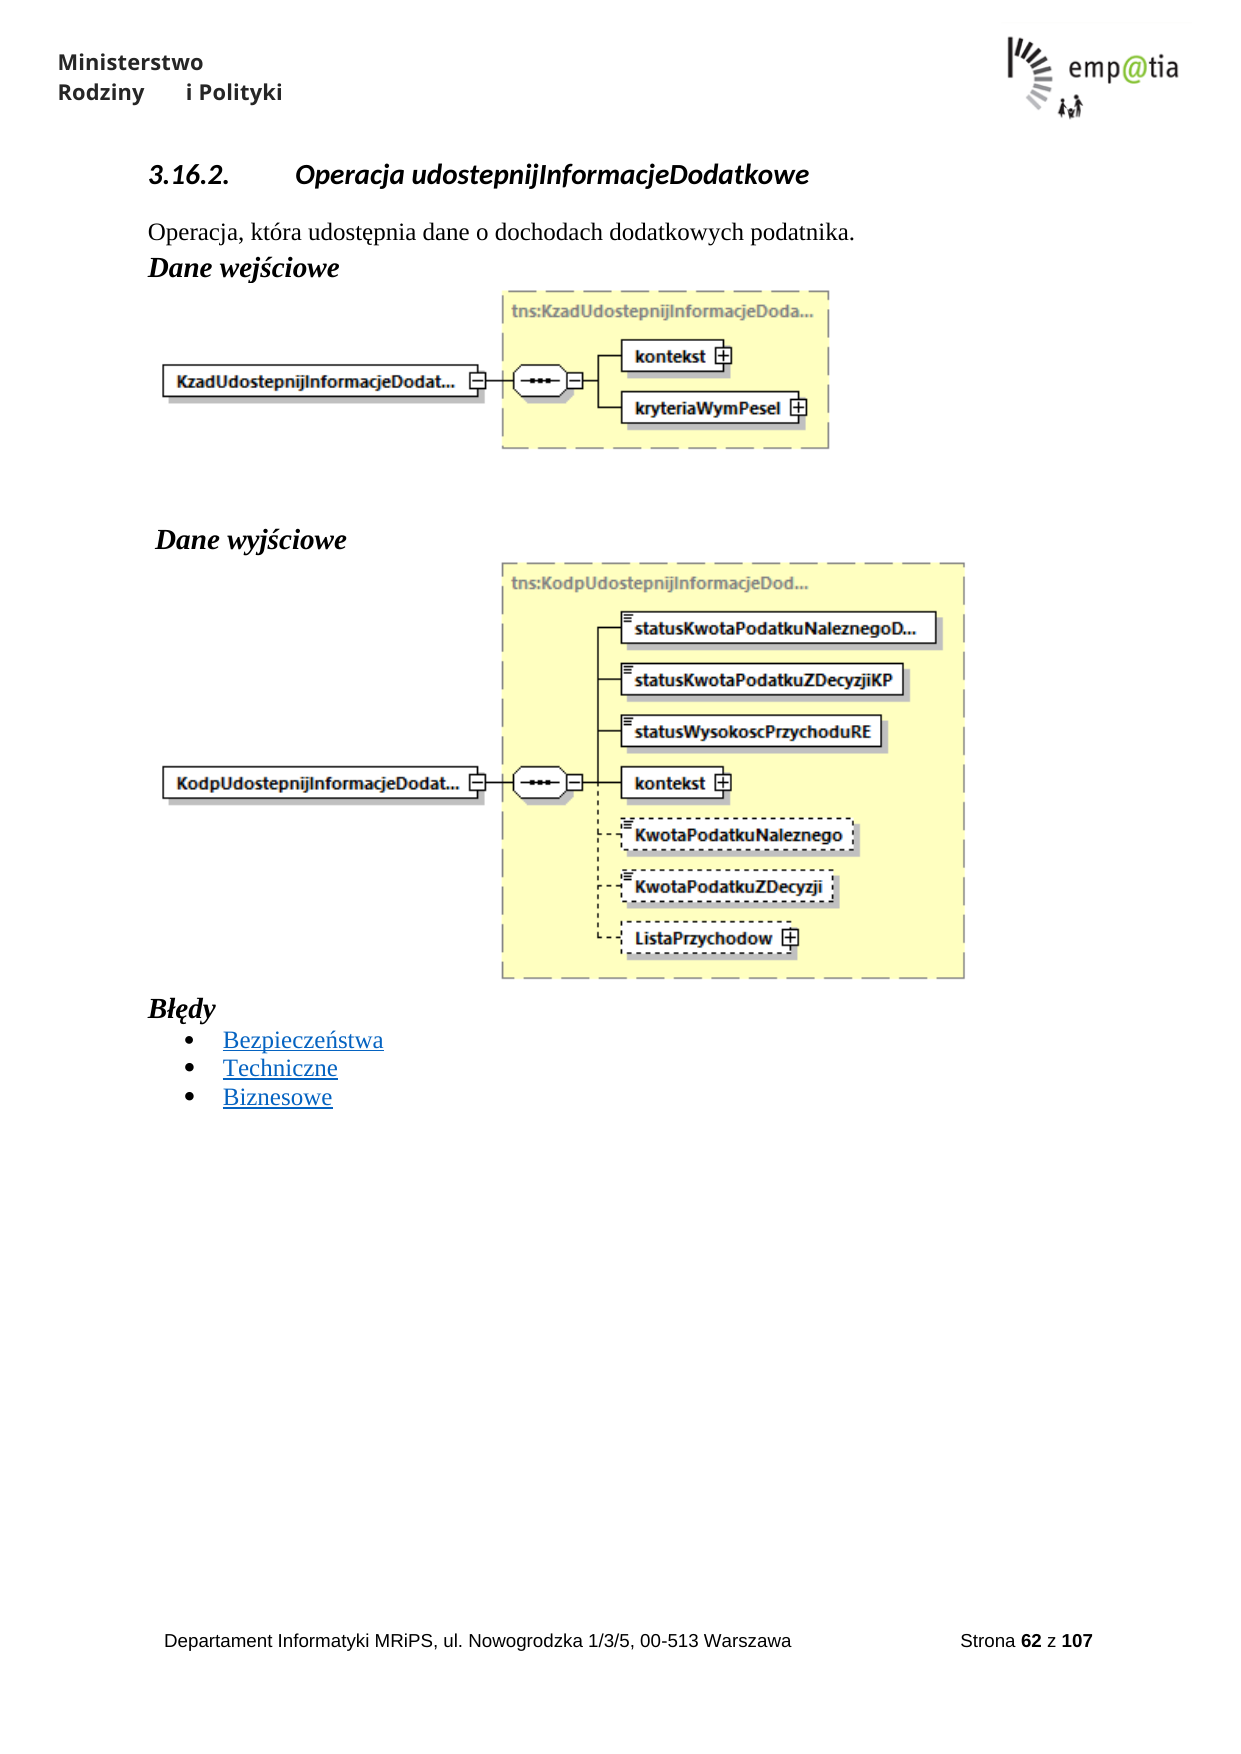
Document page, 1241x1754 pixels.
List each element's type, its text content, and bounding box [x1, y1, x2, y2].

picture [1001, 22, 1193, 128]
subtitle Błędy [148, 991, 1093, 1025]
text Operacja, która udostępnia dane o dochodach dodatkowych podatnika. [148, 217, 1093, 246]
picture [147, 283, 855, 457]
list Techniczne [185, 1053, 1093, 1082]
picture [147, 556, 976, 987]
list Biznesowe [185, 1082, 1093, 1111]
subtitle Dane wyjściowe [148, 522, 1093, 556]
subtitle Operacja udostepnijInformacjeDodatkowe [148, 156, 1093, 192]
list Bezpieczeństwa [185, 1025, 1093, 1053]
